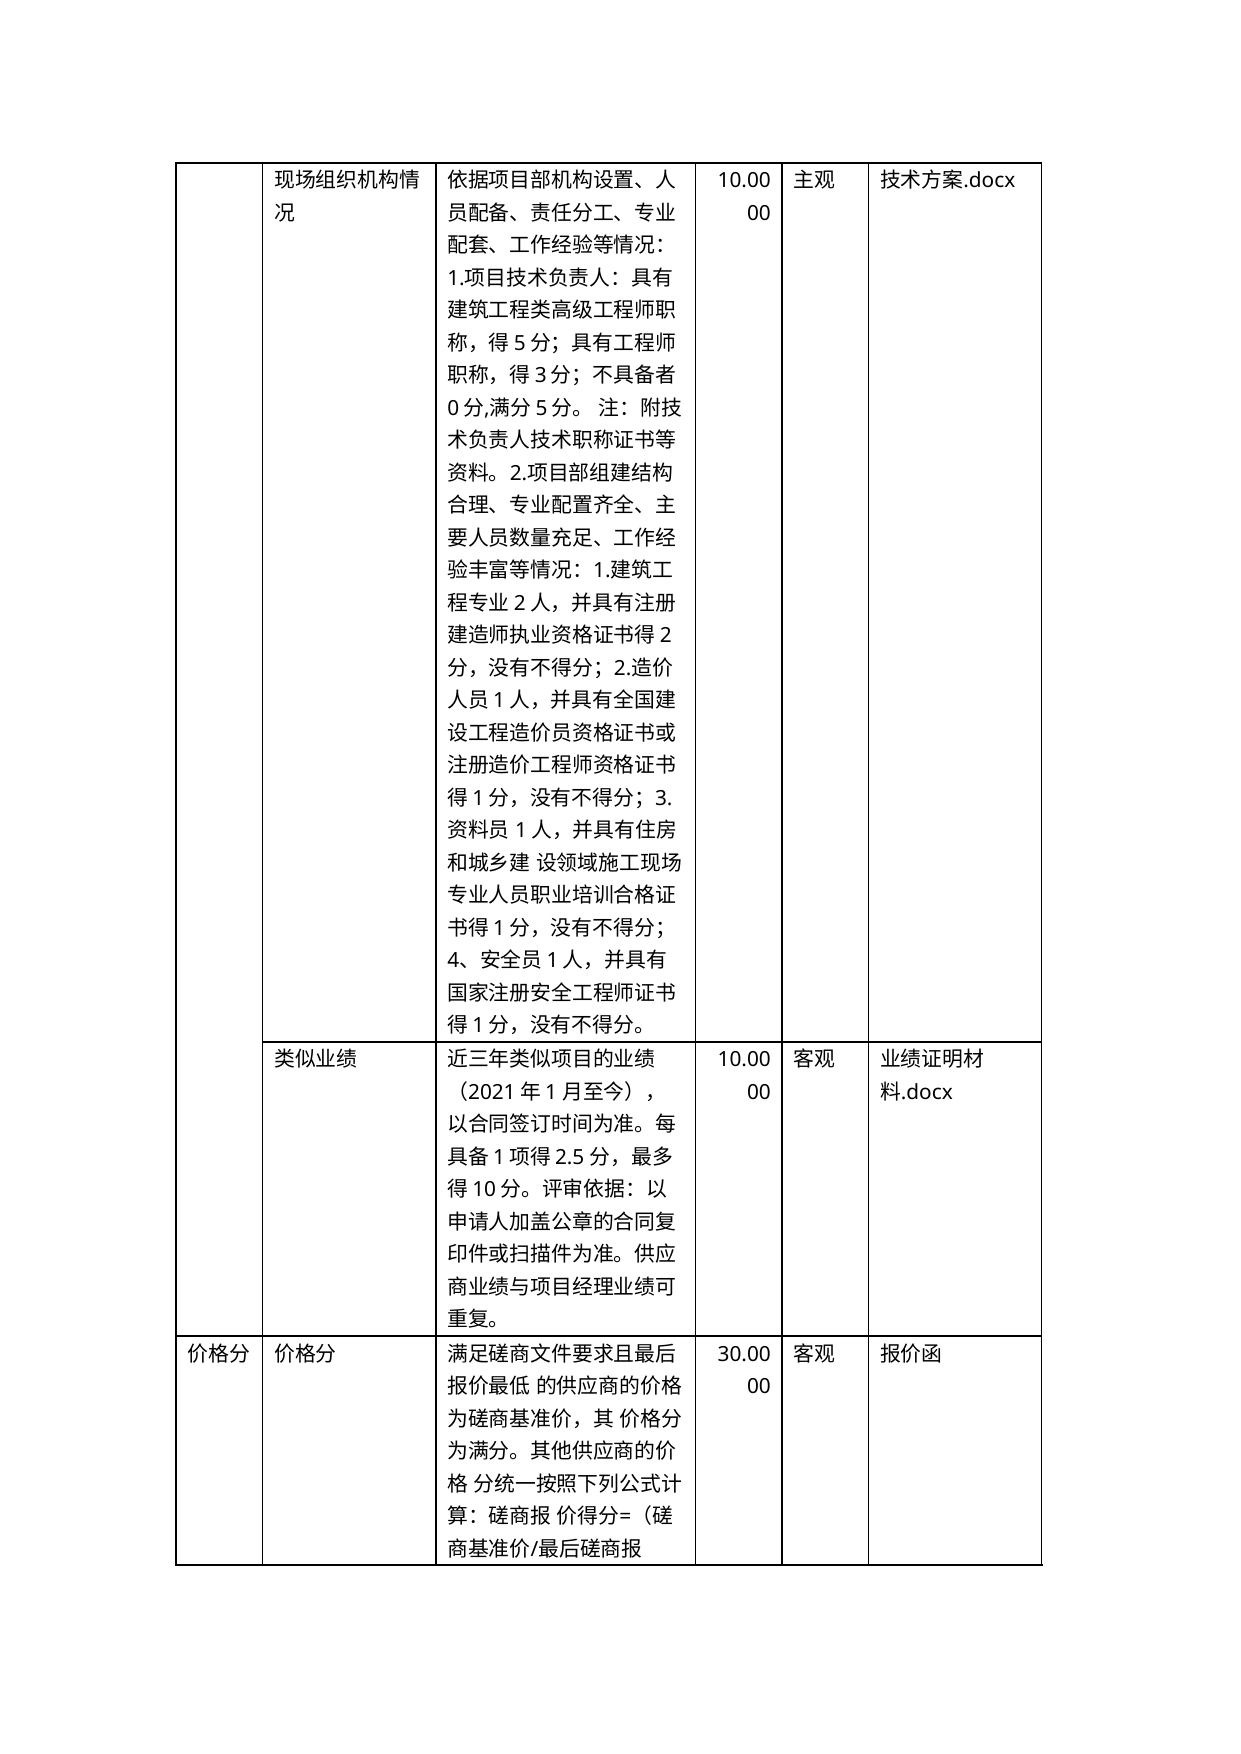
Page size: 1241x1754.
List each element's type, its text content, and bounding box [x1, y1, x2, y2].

table_cell 现场组织机构情况 [263, 164, 435, 1041]
table_cell 技术方案.docx [869, 164, 1041, 1041]
table_cell 类似业绩 [263, 1043, 435, 1335]
table_cell 10.0000 [696, 1043, 781, 1335]
table_cell 近三年类似项目的业绩（2021年1 月至今），以合同签订时间为准。每具备1项得2.5 分，最多得10分。评审依据：以申请人加盖公章的合同复印件或扫描件为准。供应商业绩与项目经理业绩可重复。 [437, 1043, 695, 1335]
table_cell 报价函 [869, 1337, 1041, 1564]
table_cell 价格分 [177, 1337, 262, 1564]
table_cell 30.0000 [696, 1337, 781, 1564]
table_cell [437, 1337, 695, 1564]
table_cell 业绩证明材料.docx [869, 1043, 1041, 1335]
table_cell 主观 [783, 164, 868, 1041]
table_cell 依据项目部机构设置、人员配备、责任分工、专业配套、工作经验等情况： 1.项目技术负责人：具有建筑工程类高级工程师职称，得5分；具有工程师职称，得3分；不具备者0分,满分5分。 注：附技术负责人技术职称证书等资料。2.项目部组建结构合理、专业配置齐全、主要人员数量充足、工作经验丰富等情况：1.建筑工程专业2人，并具有注册建造师执业资格证书得2分，没有不得分；2.造价人员1人，并具有全国建设工程造价员资格证书或注册造价工程师资格证书得1分，没有不得分；3.资料员 1人，并具有住房和城乡建 设领域施工现场专业人员职业培训合格证书得1分，没有不得分；4、安全员1人，并具有国家注册安全工程师证书得1分，没有不得分。 [437, 164, 695, 1041]
table_cell 客观 [783, 1337, 868, 1564]
table_cell 价格分 [263, 1337, 435, 1564]
table_cell 客观 [783, 1043, 868, 1335]
table_cell 10.0000 [696, 164, 781, 1041]
